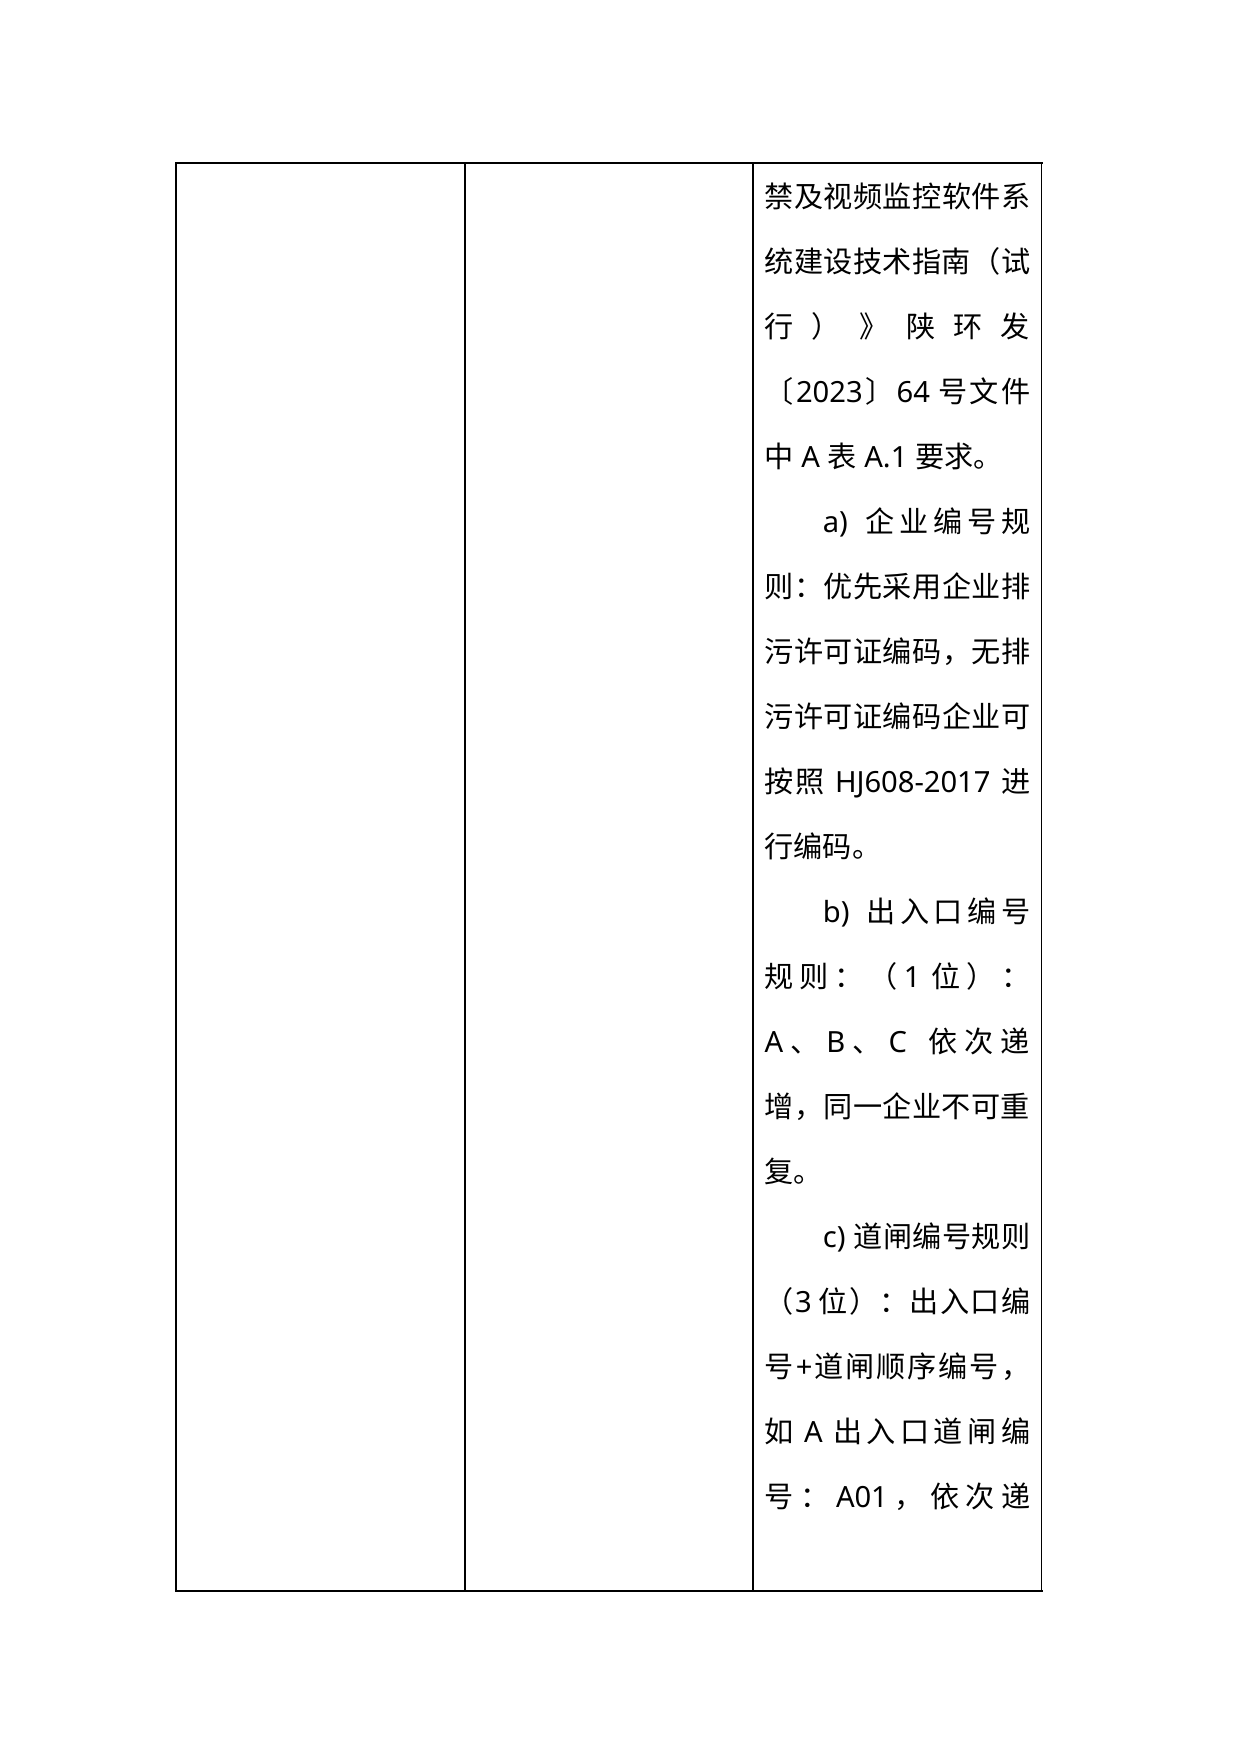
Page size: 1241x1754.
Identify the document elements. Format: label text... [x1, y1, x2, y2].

table_cell [466, 164, 752, 1590]
table_cell 1 [177, 164, 464, 1590]
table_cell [754, 164, 1041, 1590]
